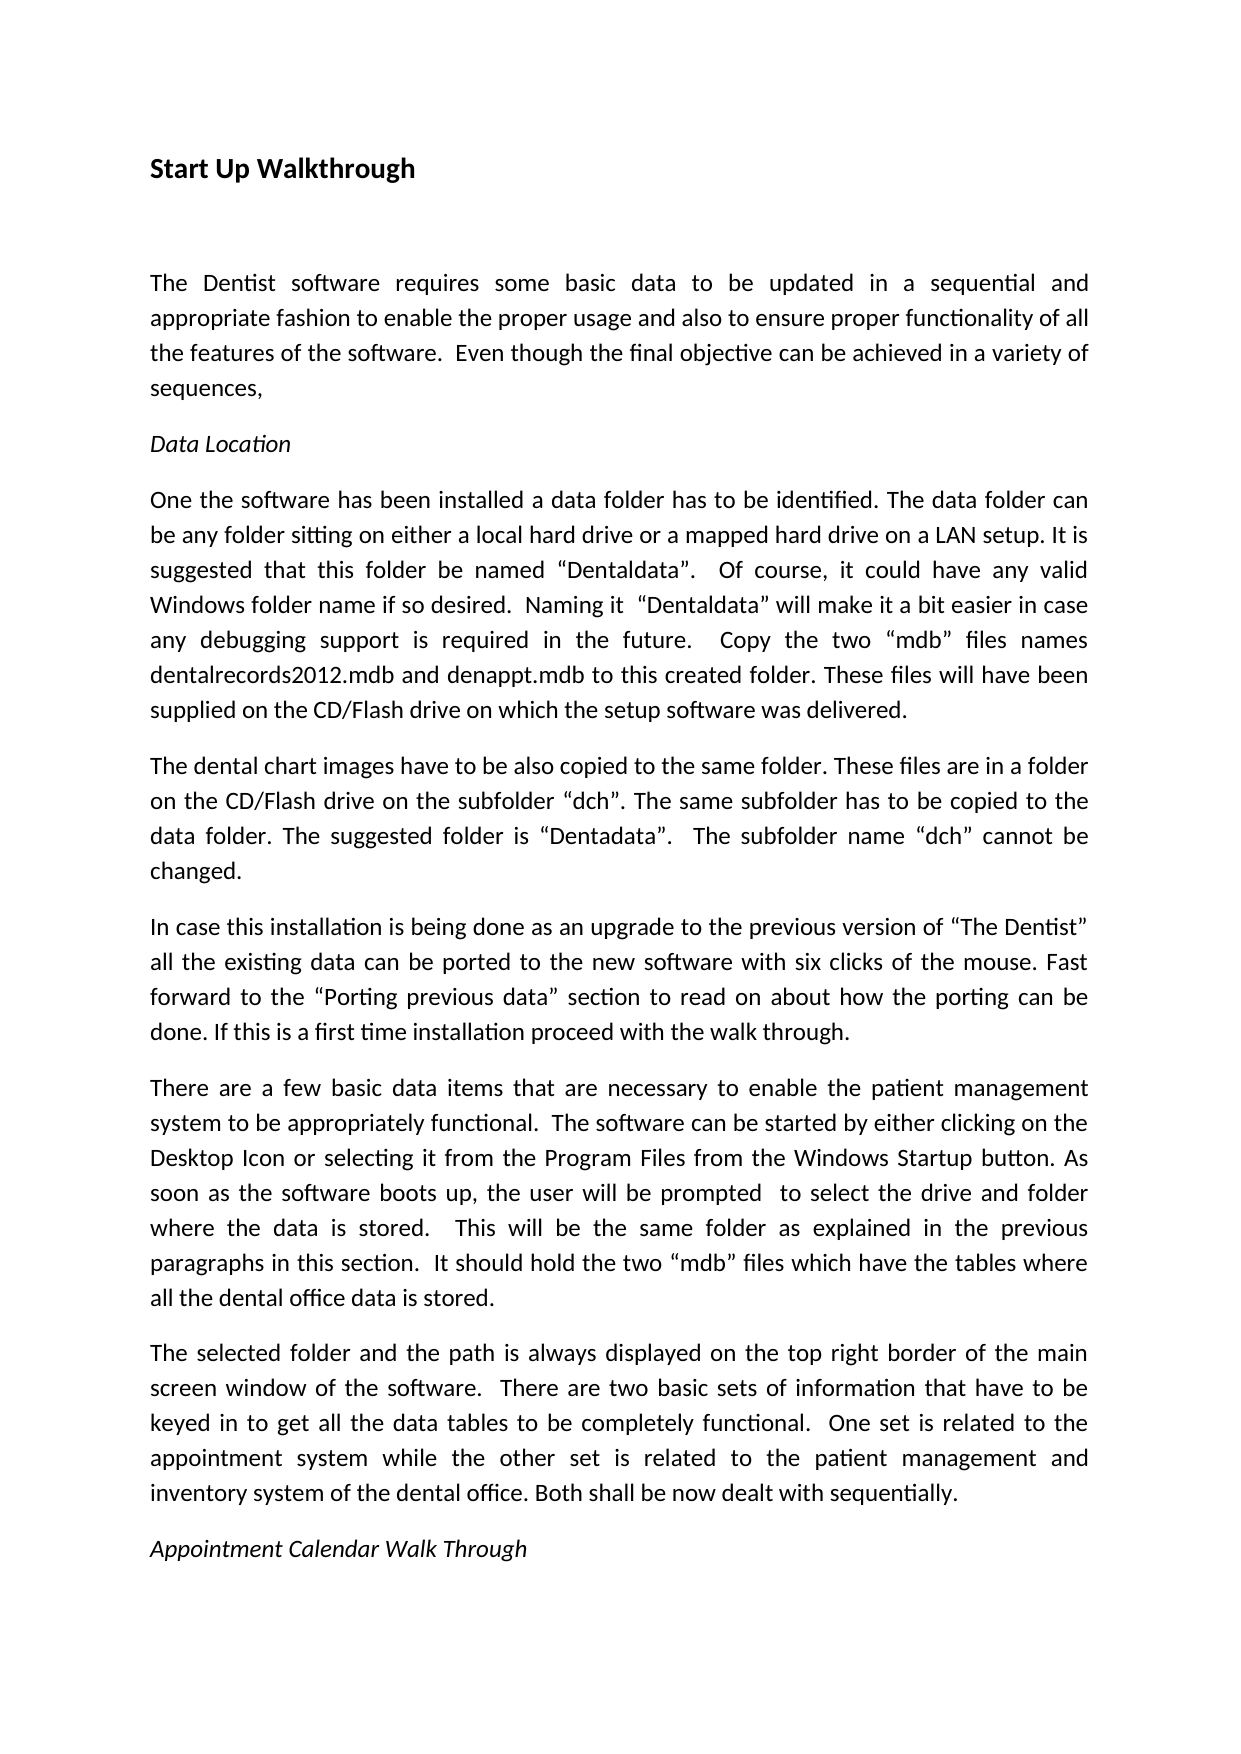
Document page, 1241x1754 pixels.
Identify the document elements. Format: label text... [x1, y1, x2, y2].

text Appointment Calendar Walk Through [150, 1533, 1090, 1564]
text Data Location [150, 428, 1090, 459]
text The Dentist software requires some basic data to be updated in a sequential and appropriate fashion to enable the proper usage and also to ensure proper functionality of all the features of the software. Even though the final objective can be achieved in a variety of sequences, [150, 268, 1090, 403]
text In case this installation is being done as an upgrade to the previous version of “The Dentist” all the existing data can be ported to the new software with six clicks of the mouse. Fast forward to the “Porting previous data” section to read on about how the porting can be done. If this is a first time installation proceed with the walk through. [150, 911, 1090, 1046]
text The dental chart images have to be also copied to the same folder. These files are in a folder on the CD/Flash drive on the subfolder “dch”. The same subfolder has to be copied to the data folder. The suggested folder is “Dentadata”. The subfolder name “dch” cannot be changed. [150, 750, 1090, 886]
text One the software has been installed a data folder has to be identified. The data folder can be any folder sitting on either a local hard drive or a mapped hard drive on a LAN setup. It is suggested that this folder be named “Dentaldata”. Of course, it could have any valid Windows folder name if so desired. Naming it “Dentaldata” will make it a bit easier in case any debugging support is required in the future. Copy the two “mdb” files names dentalrecords2012.mdb and denappt.mdb to this created folder. These files will have been supplied on the CD/Flash drive on which the setup software was delivered. [150, 484, 1090, 725]
text The selected folder and the path is always displayed on the top right border of the main screen window of the software. There are two basic sets of information that have to be keyed in to get all the data tables to be completely functional. One set is related to the appointment system while the other set is related to the patient management and inventory system of the dental office. Both shall be now dealt with sequentially. [150, 1338, 1090, 1508]
text Start Up Walkthrough [150, 150, 1090, 186]
text There are a few basic data items that are necessary to enable the patient management system to be appropriately functional. The software can be started by either clicking on the Desktop Icon or selecting it from the Program Files from the Windows Startup button. As soon as the software boots up, the user will be prompted to select the drive and folder where the data is stored. This will be the same folder as explained in the previous paragraphs in this section. It should hold the two “mdb” files which have the tables where all the dental office data is stored. [150, 1072, 1090, 1312]
